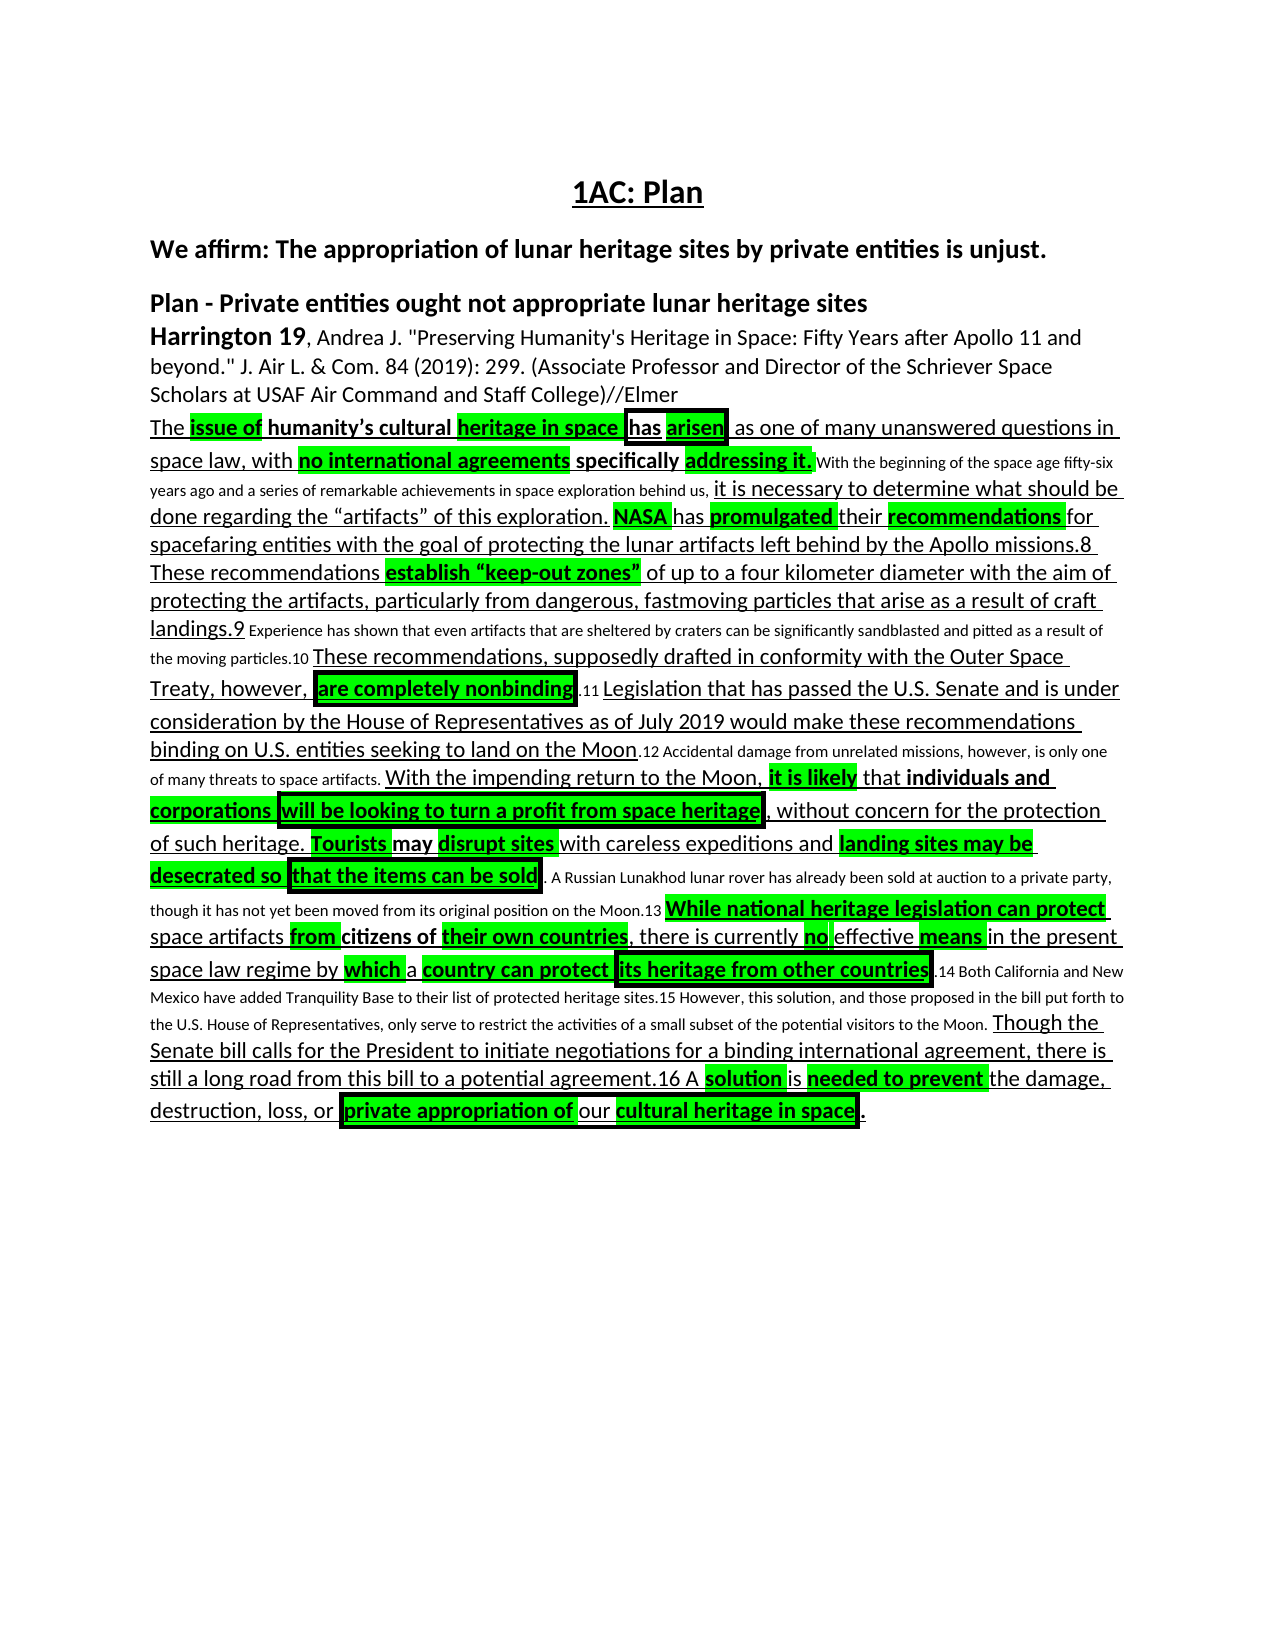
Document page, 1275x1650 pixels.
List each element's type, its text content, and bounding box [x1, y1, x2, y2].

subtitle We affirm: The appropriation of lunar heritage sites by private entities is unjust. [150, 232, 1125, 265]
subtitle 1AC: Plan [150, 171, 1125, 212]
text The issue of humanity’s cultural heritage in space has arisen as one of many unanswered questions in space law, with no international agreements specifically addressing it. With the beginning of the space age fifty-six years ago and a series of remarkable achievements in space exploration behind us, it is necessary to determine what should be done regarding the “artifacts” of this exploration. NASA has promulgated their recommendations for spacefaring entities with the goal of protecting the lunar artifacts left behind by the Apollo missions.8 These recommendations establish “keep-out zones” of up to a four kilometer diameter with the aim of protecting the artifacts, particularly from dangerous, fastmoving particles that arise as a result of craft landings.9 Experience has shown that even artifacts that are sheltered by craters can be significantly sandblasted and pitted as a result of the moving particles.10 These recommendations, supposedly drafted in conformity with the Outer Space Treaty, however, are completely nonbinding.11 Legislation that has passed the U.S. Senate and is under consideration by the House of Representatives as of July 2019 would make these recommendations binding on U.S. entities seeking to land on the Moon.12 Accidental damage from unrelated missions, however, is only one of many threats to space artifacts. With the impending return to the Moon, it is likely that individuals and corporations will be looking to turn a profit from space heritage, without concern for the protection of such heritage. Tourists may disrupt sites with careless expeditions and landing sites may be desecrated so that the items can be sold. A Russian Lunakhod lunar rover has already been sold at auction to a private party, though it has not yet been moved from its original position on the Moon.13 While national heritage legislation can protect space artifacts from citizens of their own countries, there is currently no effective means in the present space law regime by which a country can protect its heritage from other countries.14 Both California and New Mexico have added Tranquility Base to their list of protected heritage sites.15 However, this solution, and those proposed in the bill put forth to the U.S. House of Representatives, only serve to restrict the activities of a small subset of the potential visitors to the Moon. Though the Senate bill calls for the President to initiate negotiations for a binding international agreement, there is still a long road from this bill to a potential agreement.16 A solution is needed to prevent the damage, destruction, loss, or private appropriation of our cultural heritage in space. [150, 408, 1125, 1129]
subtitle Plan - Private entities ought not appropriate lunar heritage sites [150, 286, 1125, 319]
text Harrington 19, Andrea J. "Preserving Humanity's Heritage in Space: Fifty Years after Apollo 11 and beyond." J. Air L. & Com. 84 (2019): 299. (Associate Professor and Director of the Schriever Space Scholars at USAF Air Command and Staff College)//Elmer [150, 319, 1125, 408]
